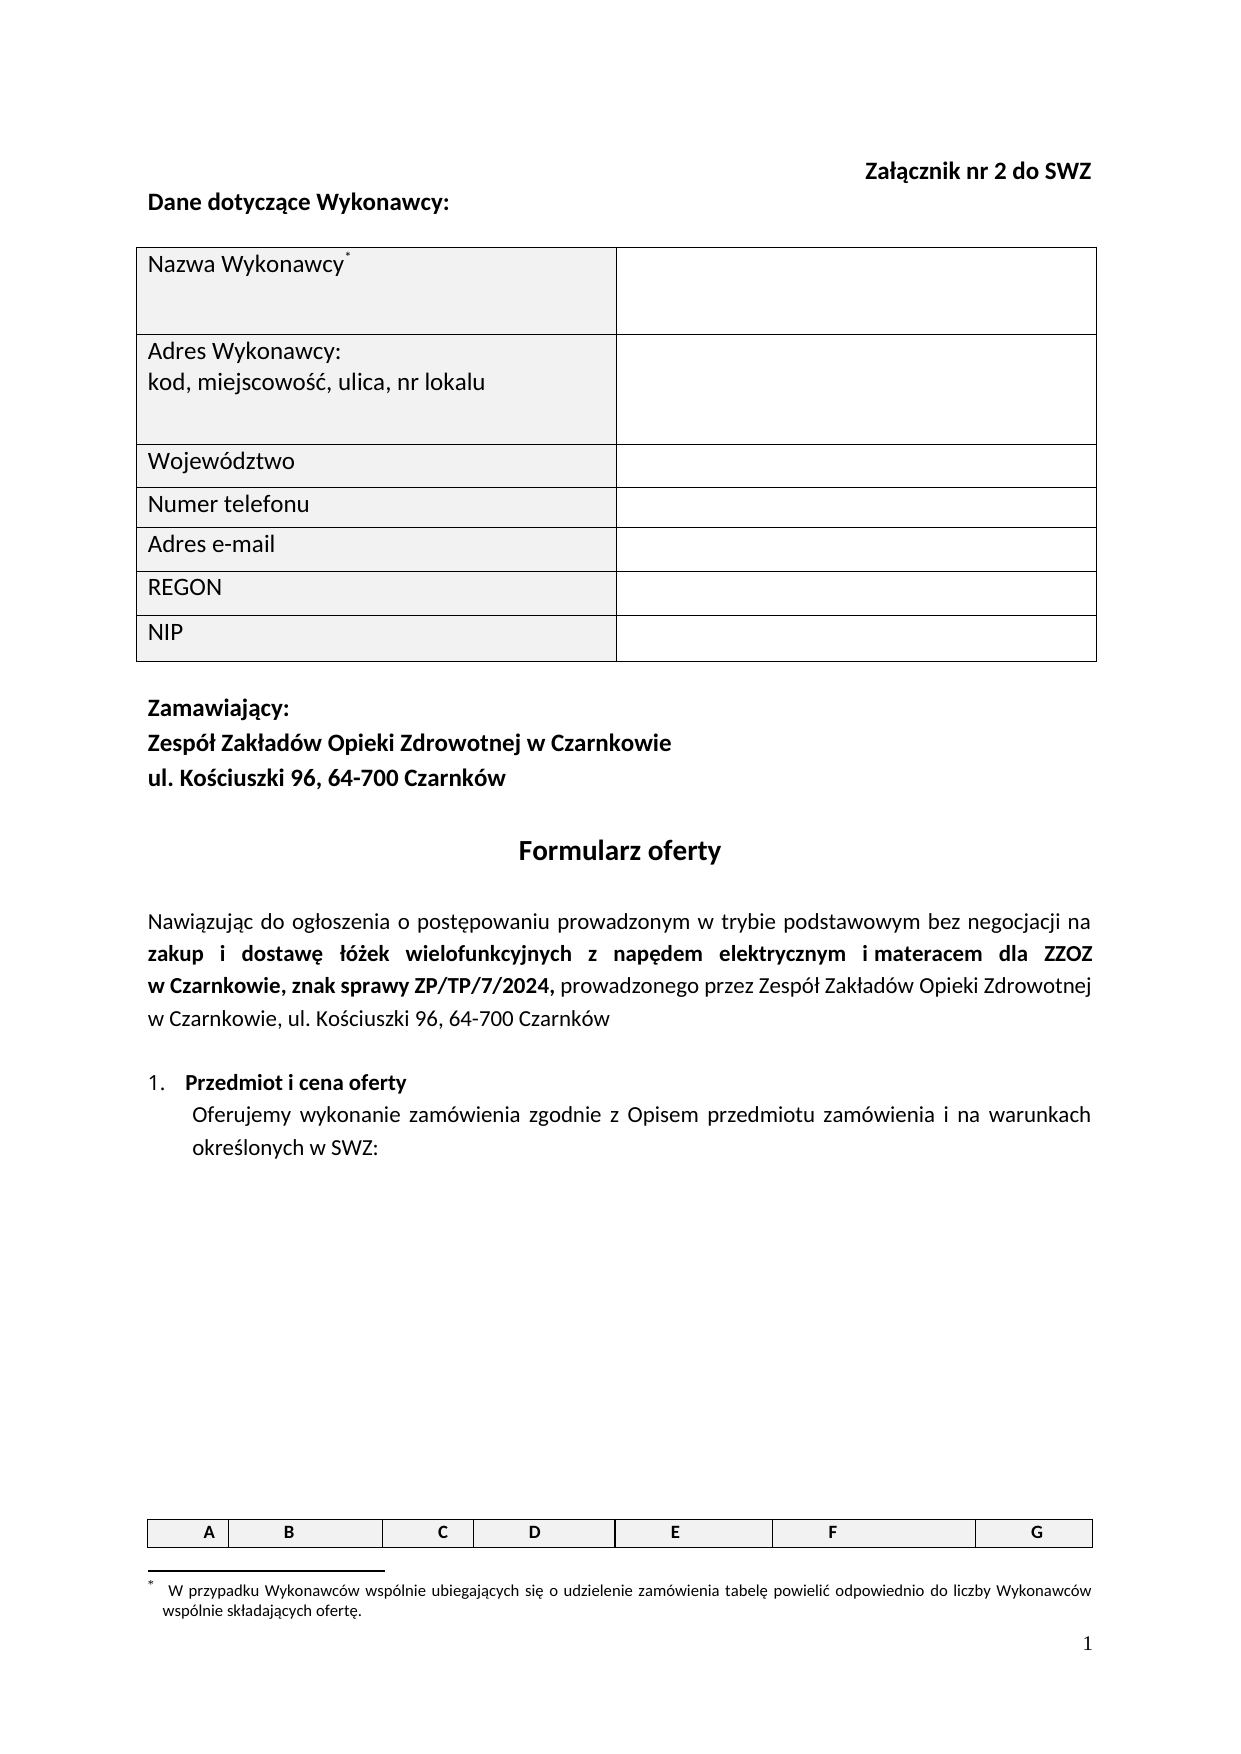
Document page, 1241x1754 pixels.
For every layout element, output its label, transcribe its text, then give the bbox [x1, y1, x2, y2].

table_cell Adres e-mail [137, 528, 616, 571]
table_header D [474, 1520, 614, 1547]
table_cell [617, 616, 1096, 661]
table_header F [773, 1520, 975, 1547]
table_cell Województwo [137, 445, 616, 487]
text Dane dotyczące Wykonawcy: [148, 186, 1093, 216]
table_cell NIP [137, 616, 616, 661]
list Nawiązując do ogłoszenia o postępowaniu prowadzonym w trybie podstawowym bez negocjacji na zakup i dostawę łóżek wielofunkcyjnych z napędem elektrycznym i materacem dla ZZOZ w Czarnkowie, znak sprawy ZP/TP/7/2024, prowadzonego przez Zespół Zakładów Opieki Zdrowotnej w Czarnkowie, ul. Kościuszki 96, 64-700 Czarnków [148, 907, 1093, 1032]
text Zespół Zakładów Opieki Zdrowotnej w Czarnkowie [148, 727, 1093, 758]
table_header C [383, 1520, 473, 1547]
table_header G [976, 1520, 1092, 1547]
list Przedmiot i cena oferty [148, 1068, 1093, 1096]
table_cell [617, 445, 1096, 487]
table_header [617, 248, 1096, 334]
table_cell Numer telefonu [137, 488, 616, 527]
table_header B [229, 1520, 382, 1547]
table_cell [617, 488, 1096, 527]
list Załącznik nr 2 do SWZ [191, 155, 1091, 186]
text Oferujemy wykonanie zamówienia zgodnie z Opisem przedmiotu zamówienia i na warunkach określonych w SWZ: [192, 1101, 1093, 1161]
table_cell [617, 572, 1096, 615]
table_cell REGON [137, 572, 616, 615]
table_header A [148, 1520, 228, 1547]
table_cell Adres Wykonawcy: kod, miejscowość, ulica, nr lokalu [137, 335, 616, 444]
table_header E [616, 1520, 772, 1547]
text Zamawiający: [148, 692, 1093, 723]
text Formularz oferty [148, 832, 1093, 868]
table_cell [617, 528, 1096, 571]
text ul. Kościuszki 96, 64-700 Czarnków [148, 762, 1093, 793]
table_cell [617, 335, 1096, 444]
table_header Nazwa Wykonawcy [137, 248, 616, 334]
